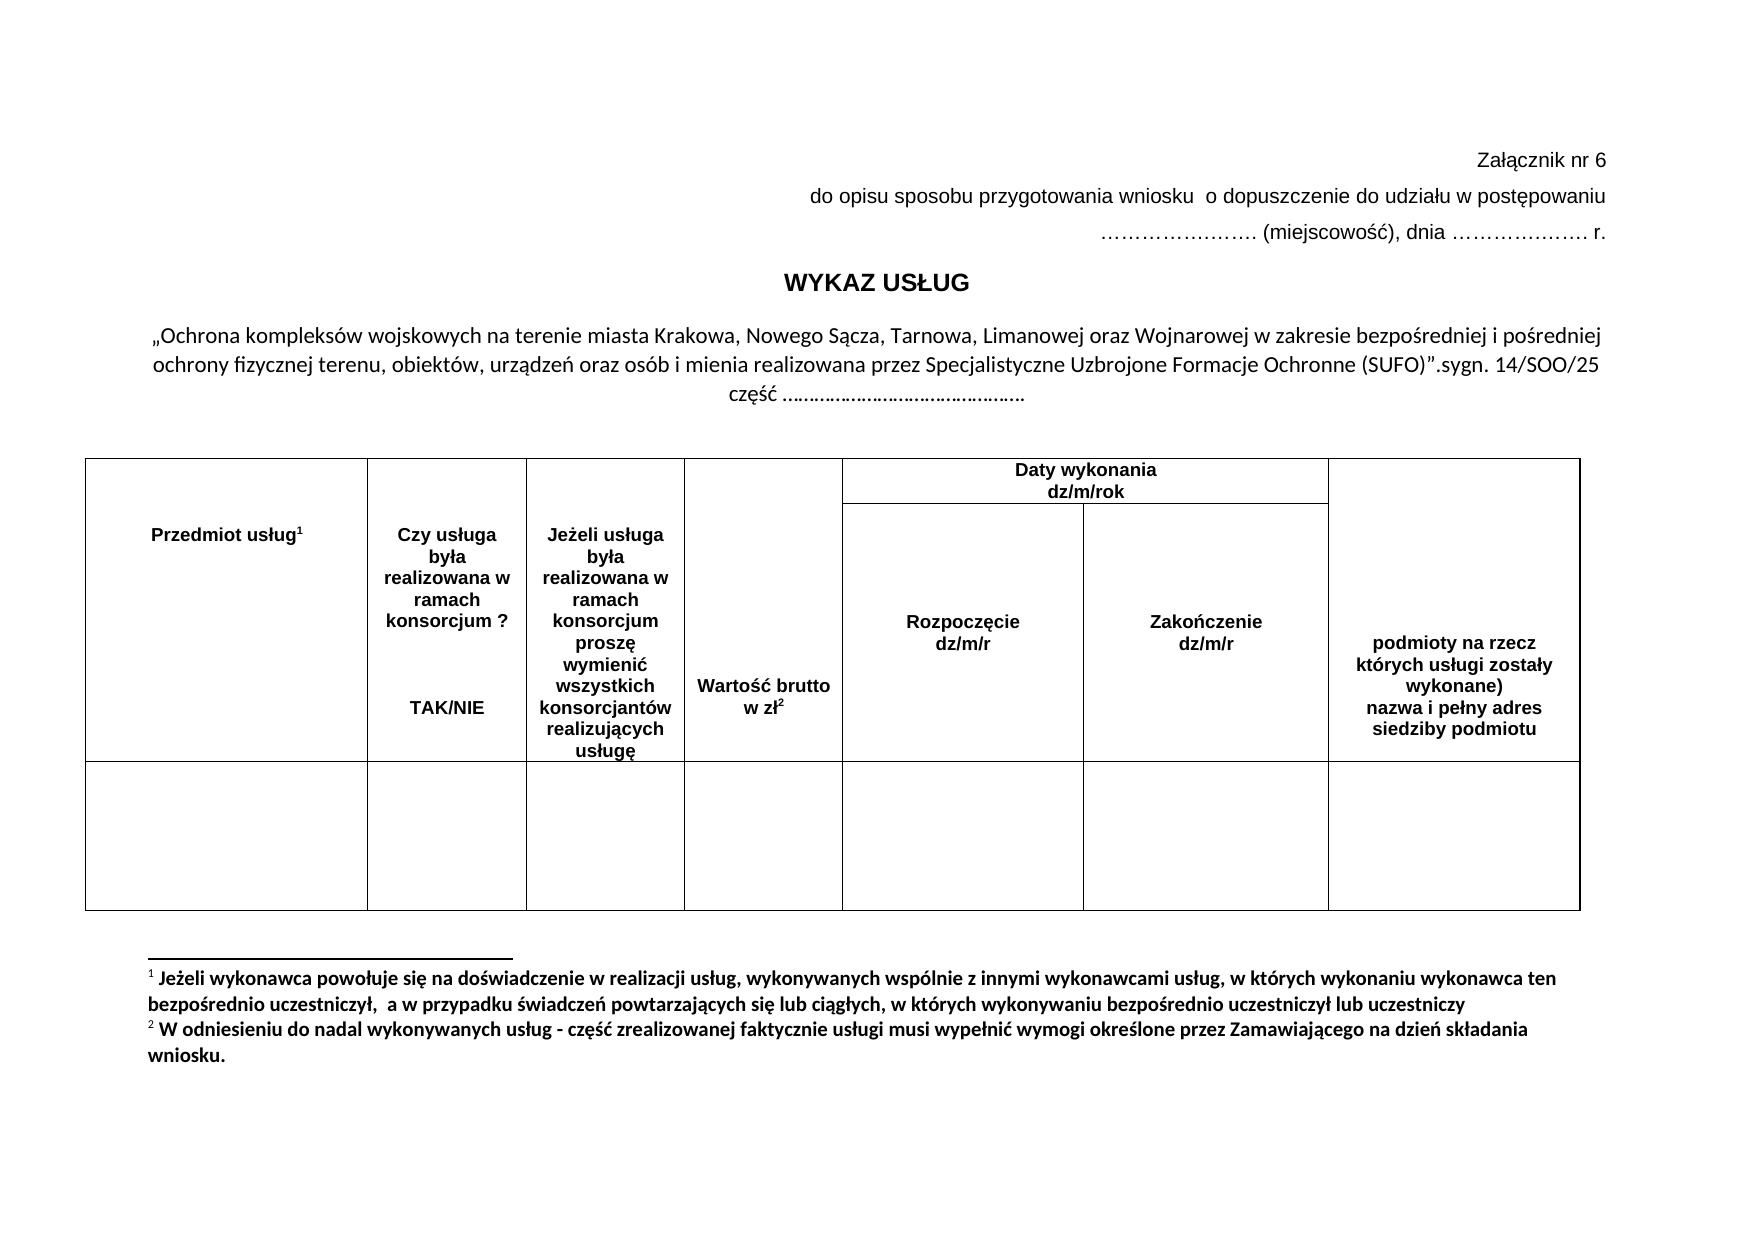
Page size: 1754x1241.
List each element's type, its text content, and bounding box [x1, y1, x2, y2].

text …………….……. (miejscowość), dnia ………….……. r. [148, 219, 1606, 243]
table_header Wartość brutto w zł [685, 459, 842, 761]
table_cell Zakończenie dz/m/r [1084, 504, 1328, 761]
table_header Daty wykonania dz/m/rok [843, 459, 1328, 502]
table_header podmioty na rzecz których usługi zostały wykonane) nazwa i pełny adres siedziby podmiotu [1329, 459, 1579, 761]
table_cell [685, 762, 842, 909]
table_header Jeżeli usługa była realizowana w ramach konsorcjum proszę wymienić wszystkich konsorcjantów realizujących usługę [527, 459, 684, 761]
table_header Czy usługa była realizowana w ramach konsorcjum ? TAK/NIE [368, 459, 526, 761]
table_cell [1329, 762, 1579, 909]
table_cell Rozpoczęcie dz/m/r [843, 504, 1083, 761]
table_cell [843, 762, 1083, 909]
table_cell [1084, 762, 1328, 909]
table_cell [527, 762, 684, 909]
text WYKAZ USŁUG [148, 268, 1606, 297]
table_cell [86, 762, 367, 909]
table_cell [368, 762, 526, 909]
text Załącznik nr 6 [148, 148, 1606, 172]
text do opisu sposobu przygotowania wniosku o dopuszczenie do udziału w postępowaniu [148, 183, 1606, 207]
table_header Przedmiot usług [86, 459, 367, 761]
